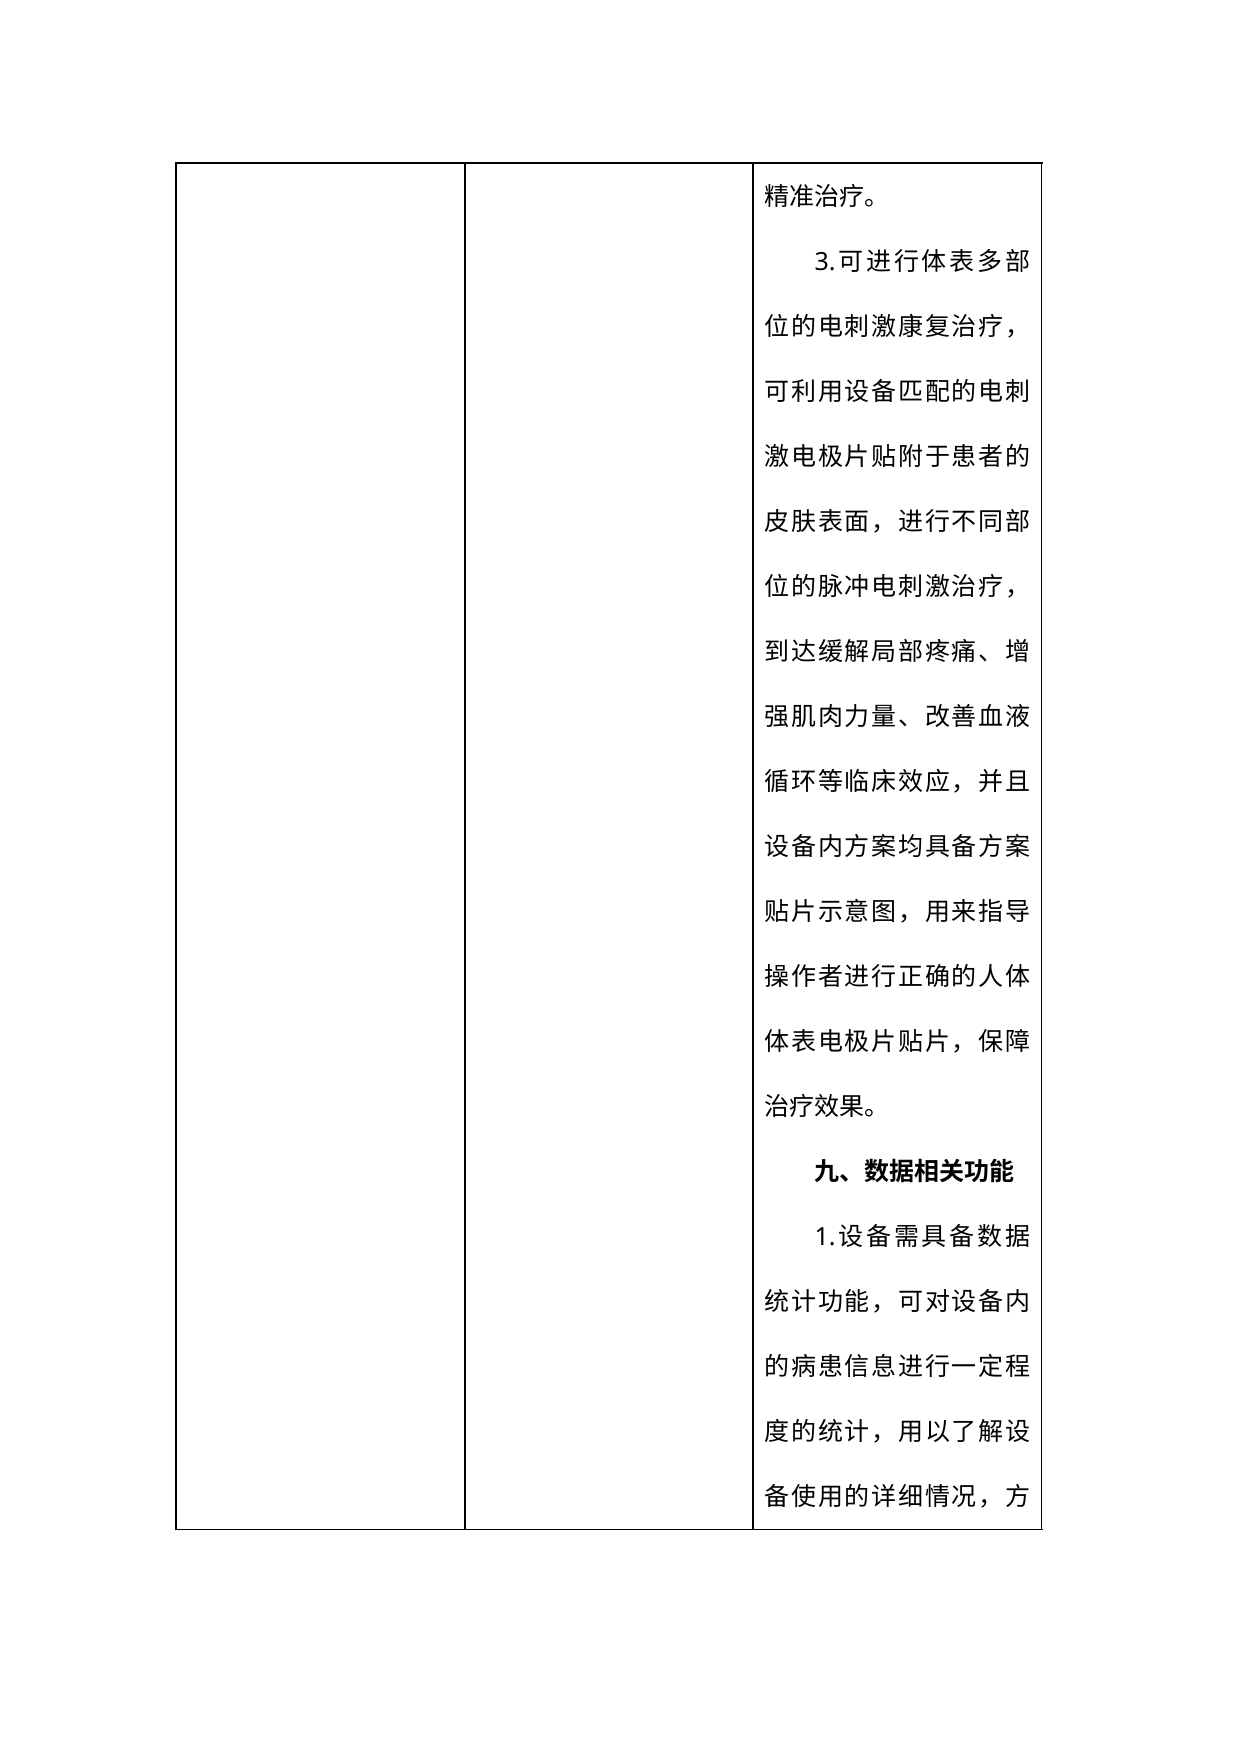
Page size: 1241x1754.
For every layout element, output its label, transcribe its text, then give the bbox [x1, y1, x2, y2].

table_cell 1 [177, 164, 464, 1528]
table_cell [754, 164, 1041, 1528]
table_cell [466, 164, 752, 1528]
